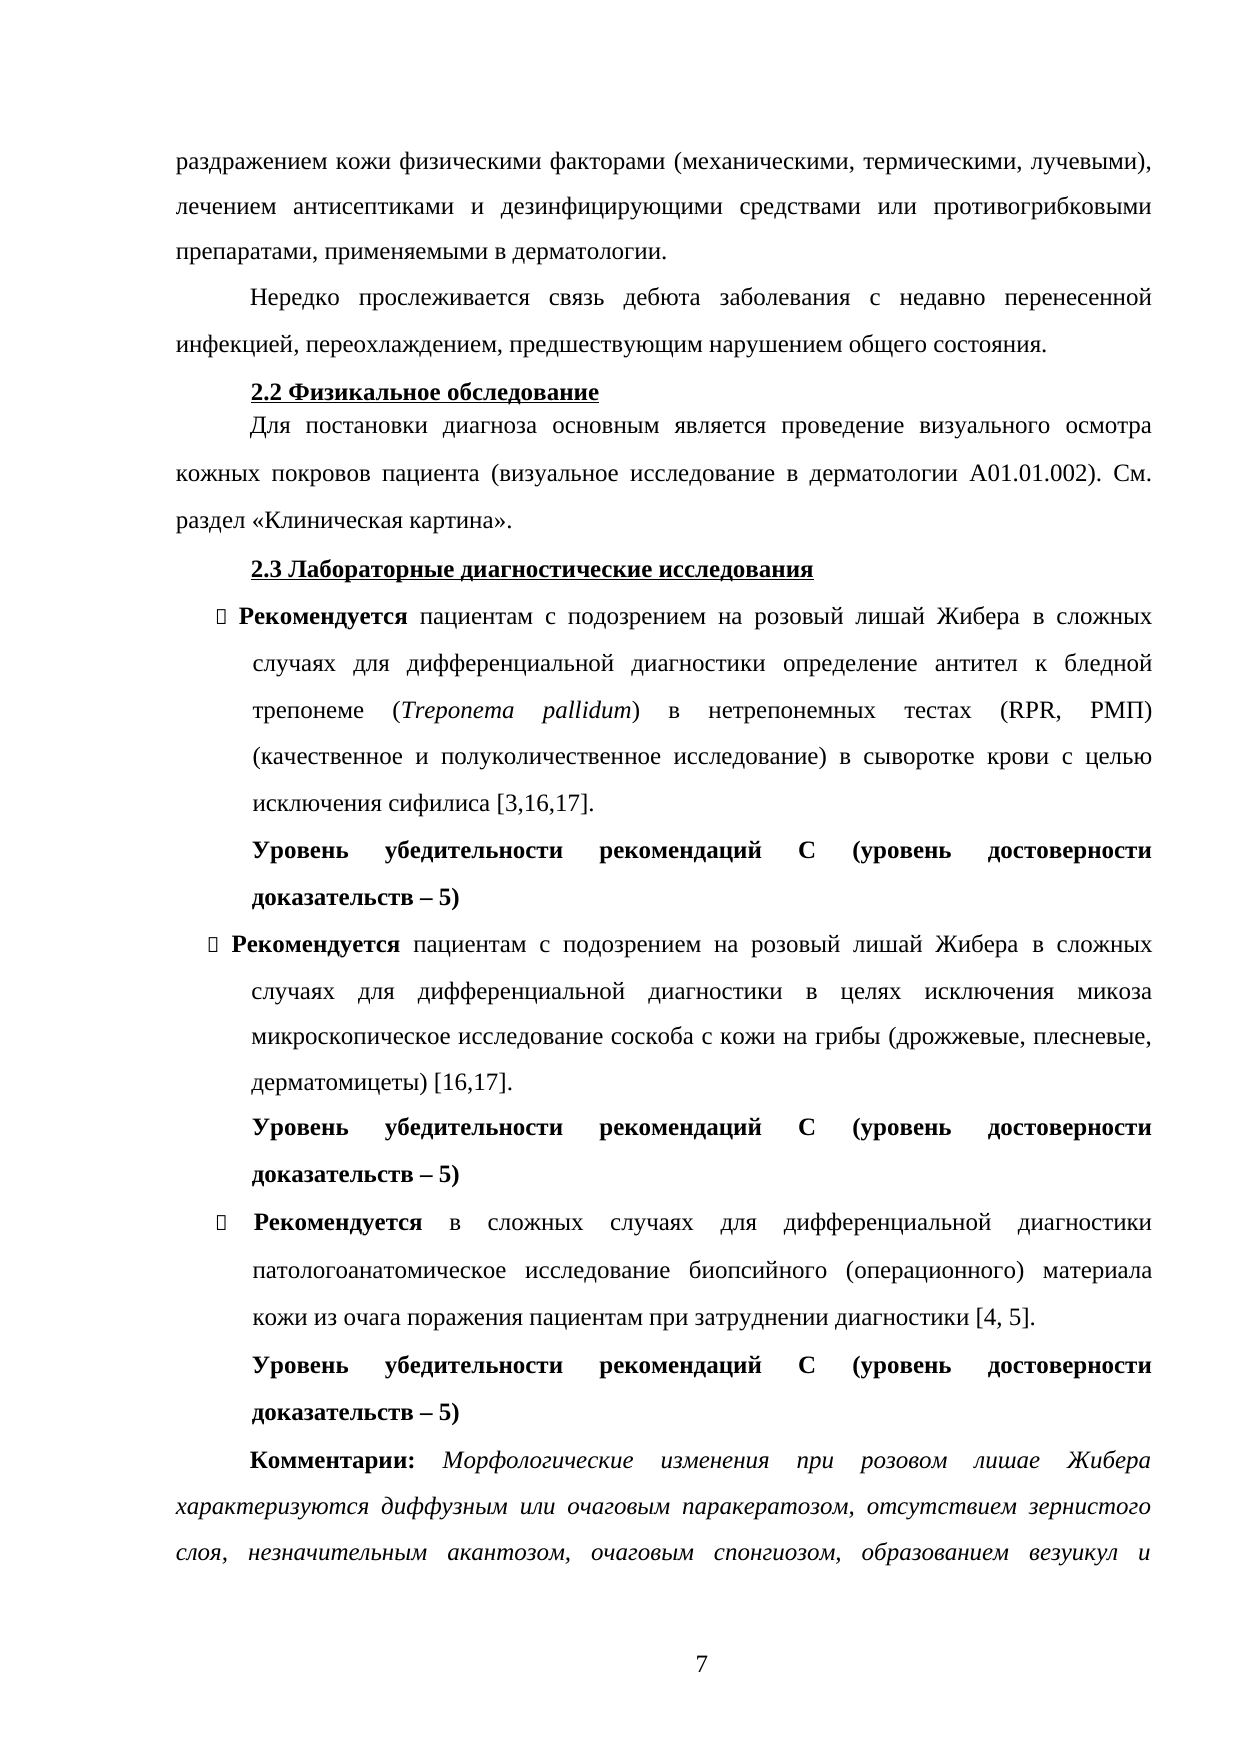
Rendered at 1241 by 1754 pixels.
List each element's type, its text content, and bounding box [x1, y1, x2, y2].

text Для постановки диагноза основным является проведение визуального осмотра кожных покровов пациента (визуальное исследование в дерматологии А01.01.002). См. раздел «Клиническая картина». [176, 410, 1153, 534]
text  Рекомендуется пациентам с подозрением на розовый лишай Жибера в сложных случаях для дифференциальной диагностики в целях исключения микоза микроскопическое исследование соскоба с кожи на грибы (дрожжевые, плесневые, дерматомицеты) [16,17]. [207, 929, 1153, 1095]
text  Рекомендуется пациентам с подозрением на розовый лишай Жибера в сложных случаях для дифференциальной диагностики определение антител к бледной трепонеме (Treponema pallidum) в нетрепонемных тестах (RPR, РМП) (качественное и полуколичественное исследование) в сыворотке крови c целью исключения сифилиса [3,16,17]. [215, 601, 1153, 817]
text  Рекомендуется в сложных случаях для дифференциальной диагностики патологоанатомическое исследование биопсийного (операционного) материала кожи из очага поражения пациентам при затруднении диагностики [4, 5]. [215, 1207, 1153, 1331]
subtitle 2.3 Лабораторные диагностические исследования [251, 554, 907, 582]
subtitle Уровень убедительности рекомендаций C (уровень достоверности доказательств – 5) [252, 1350, 1153, 1426]
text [176, 146, 1153, 265]
subtitle Уровень убедительности рекомендаций C (уровень достоверности доказательств – 5) [252, 1112, 1153, 1188]
subtitle 2.2 Физикальное обследование [251, 377, 907, 406]
text Нередко прослеживается связь дебюта заболевания с недавно перенесенной инфекцией, переохлаждением, предшествующим нарушением общего состояния. [176, 282, 1153, 358]
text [176, 1445, 1154, 1566]
subtitle Уровень убедительности рекомендаций С (уровень достоверности доказательств – 5) [252, 835, 1153, 911]
